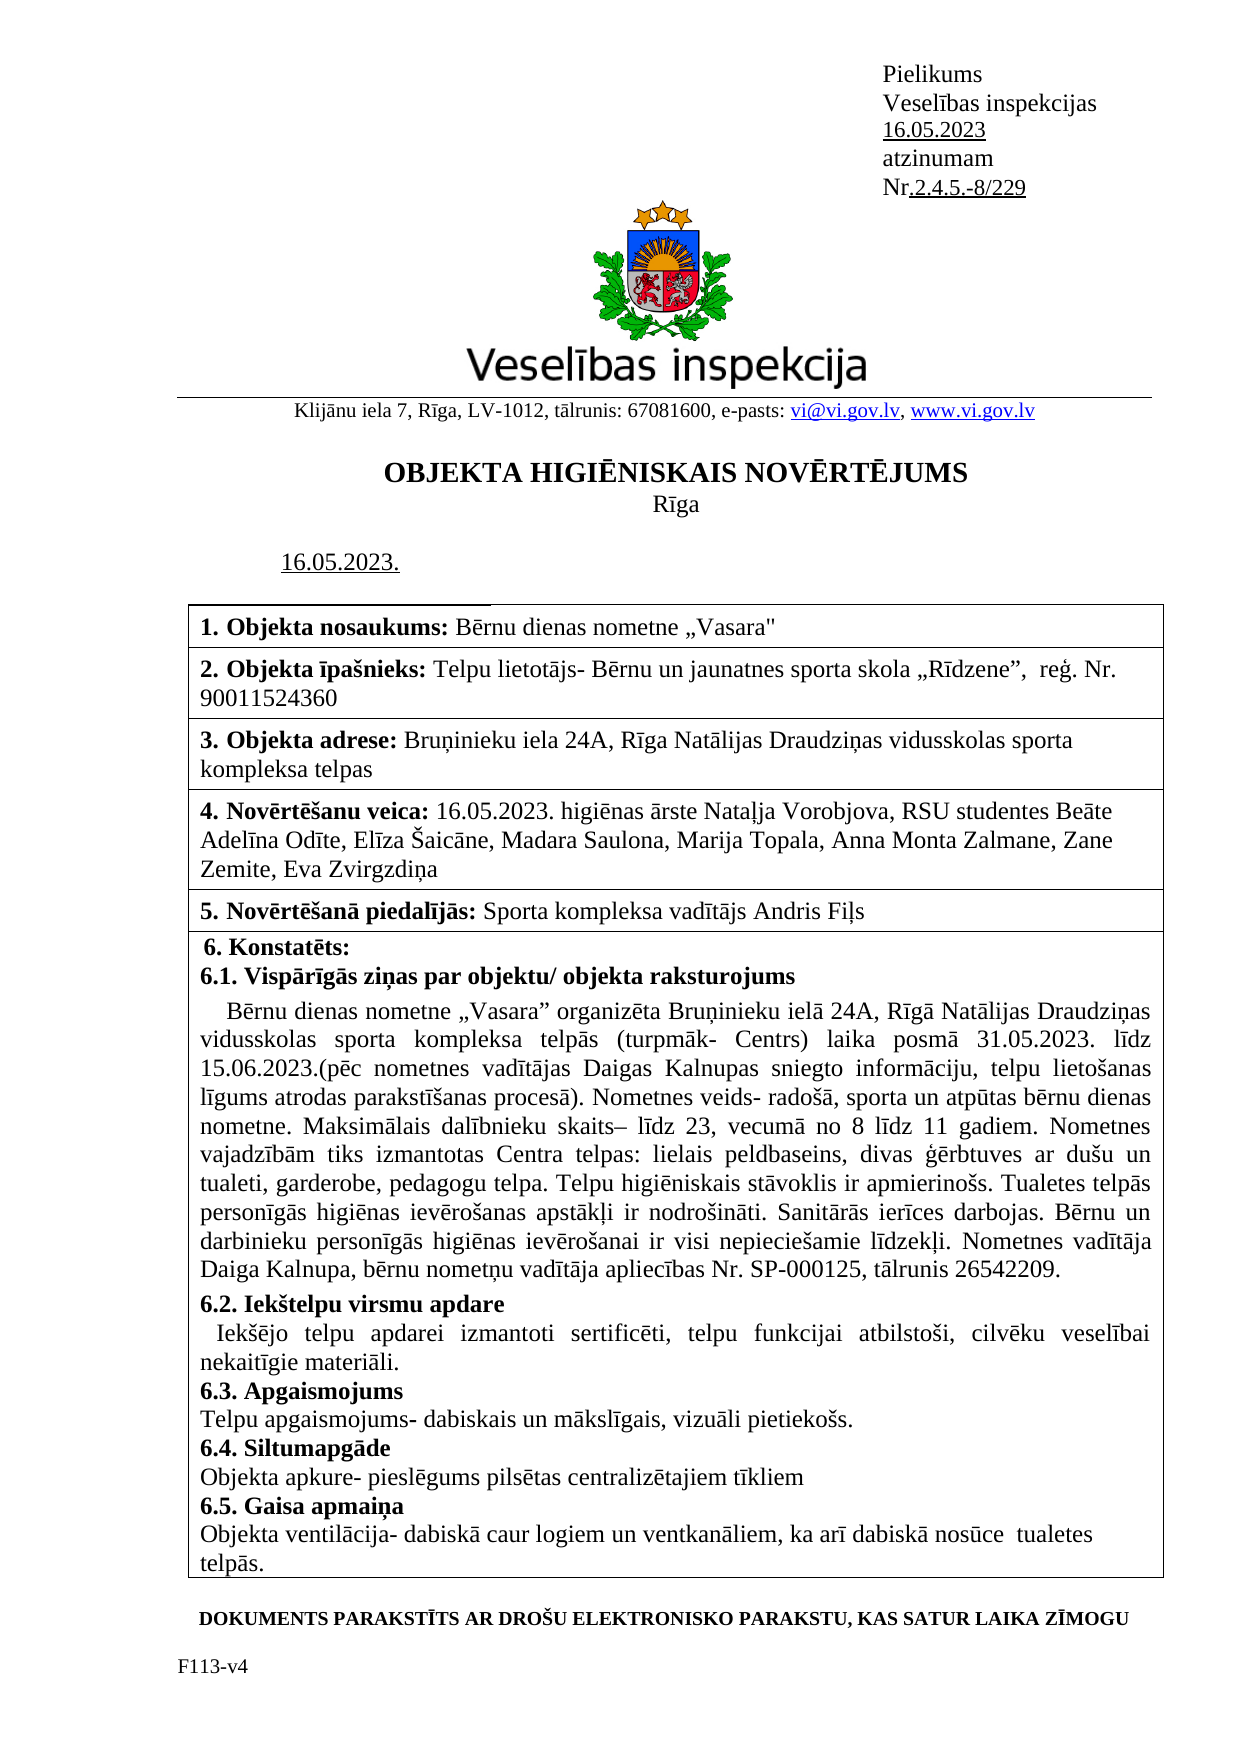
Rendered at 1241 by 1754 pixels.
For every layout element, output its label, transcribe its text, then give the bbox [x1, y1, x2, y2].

table_header Objekta higiēniskais novērtējums [189, 456, 1163, 489]
table_header 16.05.2023. [189, 547, 491, 604]
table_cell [189, 932, 1163, 1577]
table_cell Rīga [189, 489, 1163, 518]
table_cell Objekta nosaukums: Bērnu dienas nometne „Vasara" [189, 605, 1163, 647]
table_cell Novērtēšanā piedalījās: Sporta kompleksa vadītājs Andris Fiļs [189, 890, 1163, 931]
picture [446, 200, 883, 395]
table_cell Novērtēšanu veica: 16.05.2023. higiēnas ārste Nataļja Vorobjova, RSU studentes Beāte Adelīna Odīte, Elīza Šaicāne, Madara Saulona, Marija Topala, Anna Monta Zalmane, Zane Zemite, Eva Zvirgzdiņa [189, 790, 1163, 889]
table_cell Objekta adrese: Bruņinieku iela 24A, Rīga Natālijas Draudziņas vidusskolas sporta kompleksa telpas [189, 719, 1163, 789]
table_cell Objekta īpašnieks: Telpu lietotājs- Bērnu un jaunatnes sporta skola „Rīdzene”, reģ. Nr. 90011524360 [189, 648, 1163, 718]
